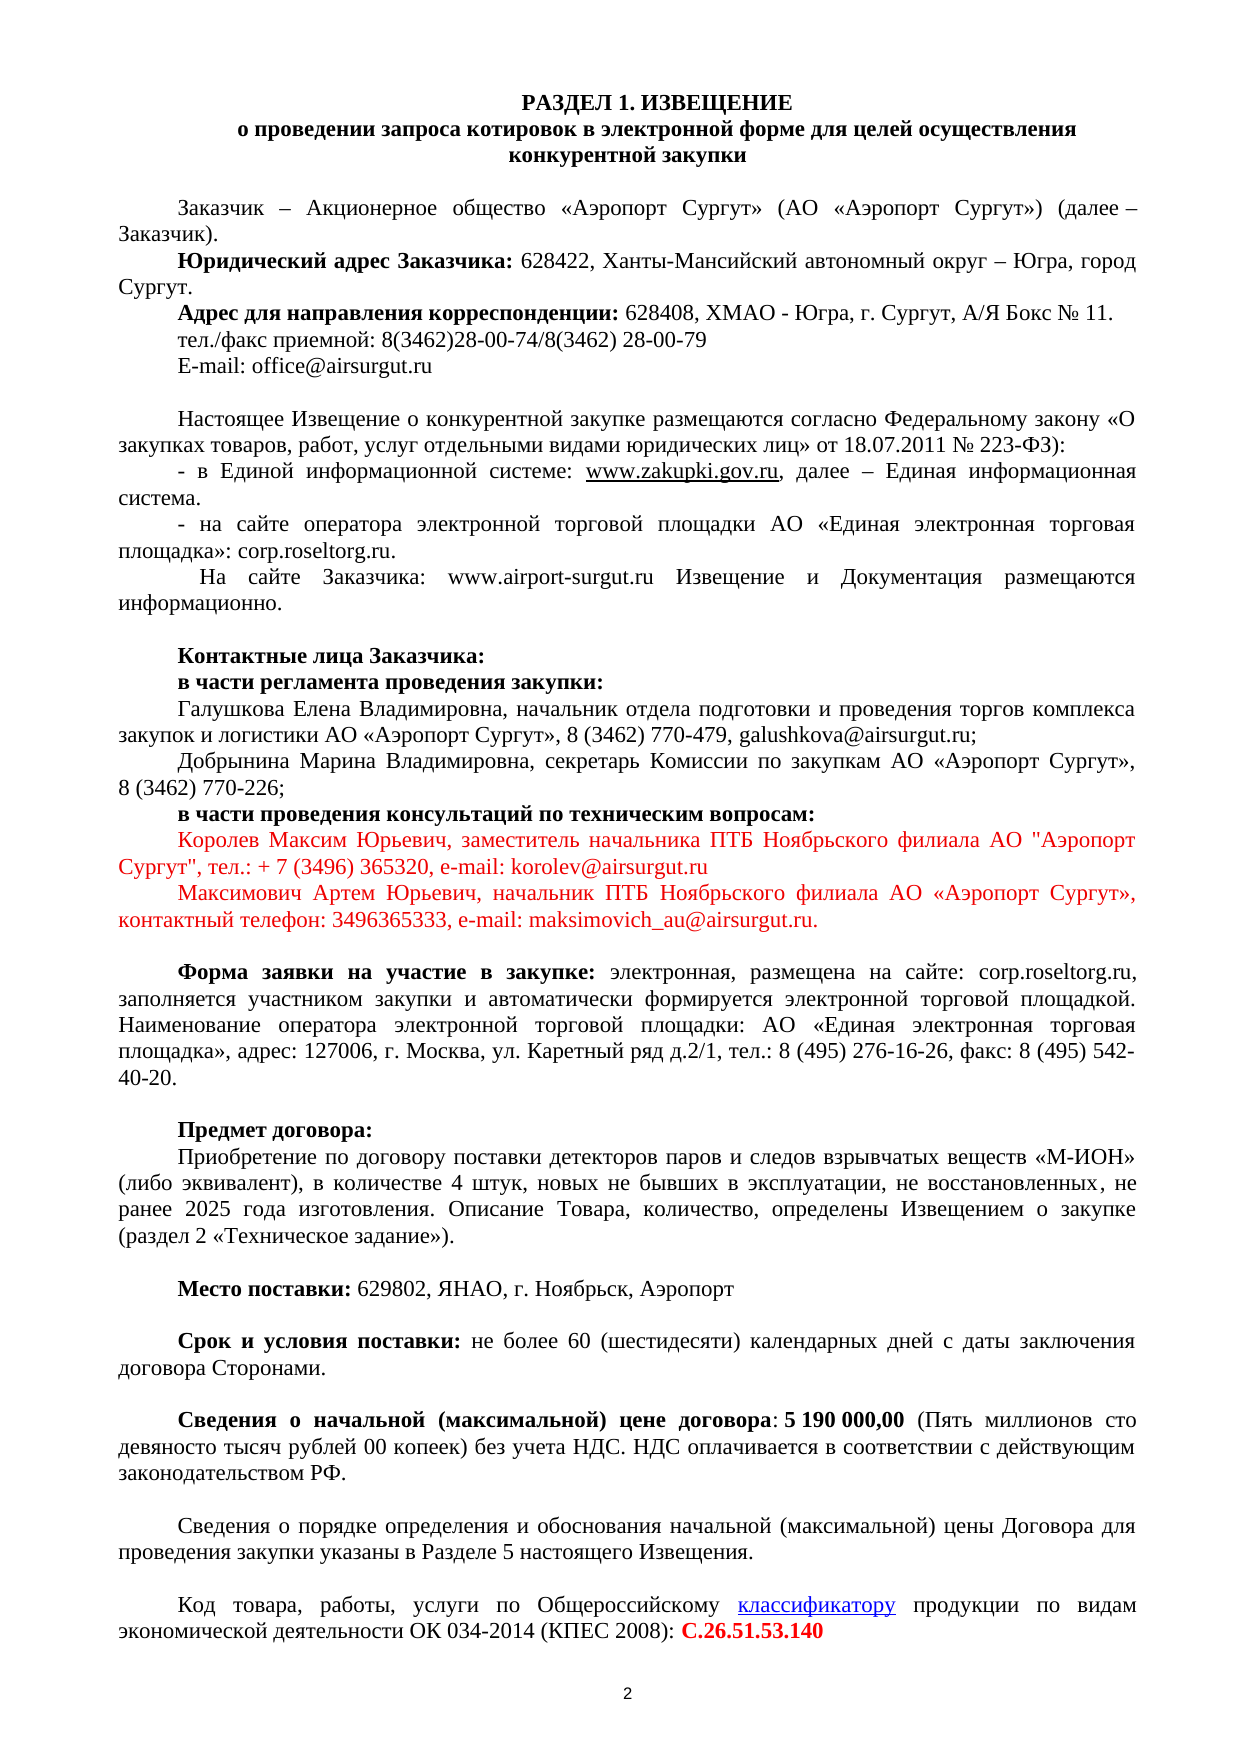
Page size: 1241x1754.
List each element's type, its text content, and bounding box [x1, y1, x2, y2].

text Адрес для направления корреспонденции: 628408, ХМАО - Югра, г. Сургут, А/Я Бокс № 11. [118, 299, 1137, 326]
text Предмет договора: [118, 1116, 1137, 1143]
text в части проведения консультаций по техническим вопросам: [118, 800, 1137, 827]
text Место поставки: 629802, ЯНАО, г. Ноябрьск, Аэропорт [118, 1274, 1137, 1301]
text в части регламента проведения закупки: [118, 668, 1137, 695]
text Юридический адрес Заказчика: 628422, Ханты-Мансийский автономный округ – Югра, город Сургут. [118, 247, 1137, 299]
text Заказчик – Акционерное общество «Аэропорт Сургут» (АО «Аэропорт Сургут») (далее – Заказчик). [118, 194, 1137, 247]
text Приобретение по договору поставки детекторов паров и следов взрывчатых веществ «М-ИОН» (либо эквивалент), в количестве 4 штук, новых не бывших в эксплуатации, не восстановленных, не ранее 2025 года изготовления. Описание Товара, количество, определены Извещением о закупке (раздел 2 «Техническое задание»). [118, 1143, 1137, 1248]
text Сведения о начальной (максимальной) цене договора: 5 190 000,00 (Пять миллионов сто девяносто тысяч рублей 00 копеек) без учета НДС. НДС оплачивается в соответствии с действующим законодательством РФ. [118, 1406, 1137, 1485]
text На сайте Заказчика: www.airport-surgut.ru Извещение и Документация размещаются информационно. [118, 563, 1137, 616]
text - в Единой информационной системе: www.zakupki.gov.ru, далее – Единая информационная система. [118, 458, 1137, 510]
text Форма заявки на участие в закупке: электронная, размещена на сайте: corp.roseltorg.ru, заполняется участником закупки и автоматически формируется электронной торговой площадкой. Наименование оператора электронной торговой площадки: АО «Единая электронная торговая площадка», адрес: 127006, г. Москва, ул. Каретный ряд д.2/1, тел.: 8 (495) 276-16-26, факс: 8 (495) 542-40-20. [118, 958, 1137, 1090]
text Е-mail: office@airsurgut.ru [118, 352, 1137, 378]
text Контактные лица Заказчика: [118, 642, 1137, 668]
text Добрынина Марина Владимировна, секретарь Комиссии по закупкам АО «Аэропорт Сургут», 8 (3462) 770-226; [118, 747, 1137, 800]
text Код товара, работы, услуги по Общероссийскому классификатору продукции по видам экономической деятельности ОК 034-2014 (КПЕС 2008): С.26.51.53.140 [118, 1591, 1137, 1643]
text Королев Максим Юрьевич, заместитель начальника ПТБ Ноябрьского филиала АО "Аэропорт Сургут", тел.: + 7 (3496) 365320, e-mail: korolev@airsurgut.ru [118, 827, 1137, 879]
text РАЗДЕЛ 1. ИЗВЕЩЕНИЕ [118, 89, 1137, 115]
text Галушкова Елена Владимировна, начальник отдела подготовки и проведения торгов комплекса закупок и логистики АО «Аэропорт Сургут», 8 (3462) 770-479, galushkova@airsurgut.ru; [118, 695, 1137, 747]
text Настоящее Извещение о конкурентной закупке размещаются согласно Федеральному закону «О закупках товаров, работ, услуг отдельными видами юридических лиц» от 18.07.2011 № 223-ФЗ): [118, 405, 1137, 458]
text Срок и условия поставки: не более 60 (шестидесяти) календарных дней с даты заключения договора Сторонами. [118, 1327, 1137, 1380]
text - на сайте оператора электронной торговой площадки АО «Единая электронная торговая площадка»: corp.roseltorg.ru. [118, 510, 1137, 563]
text Максимович Артем Юрьевич, начальник ПТБ Ноябрьского филиала АО «Аэропорт Сургут», контактный телефон: 3496365333, e-mail: maksimovich_au@airsurgut.ru. [118, 879, 1137, 932]
text о проведении запроса котировок в электронной форме для целей осуществления конкурентной закупки [118, 115, 1137, 168]
text Сведения о порядке определения и обоснования начальной (максимальной) цены Договора для проведения закупки указаны в Разделе 5 настоящего Извещения. [118, 1512, 1137, 1564]
text тел./факс приемной: 8(3462)28-00-74/8(3462) 28-00-79 [118, 326, 1137, 352]
